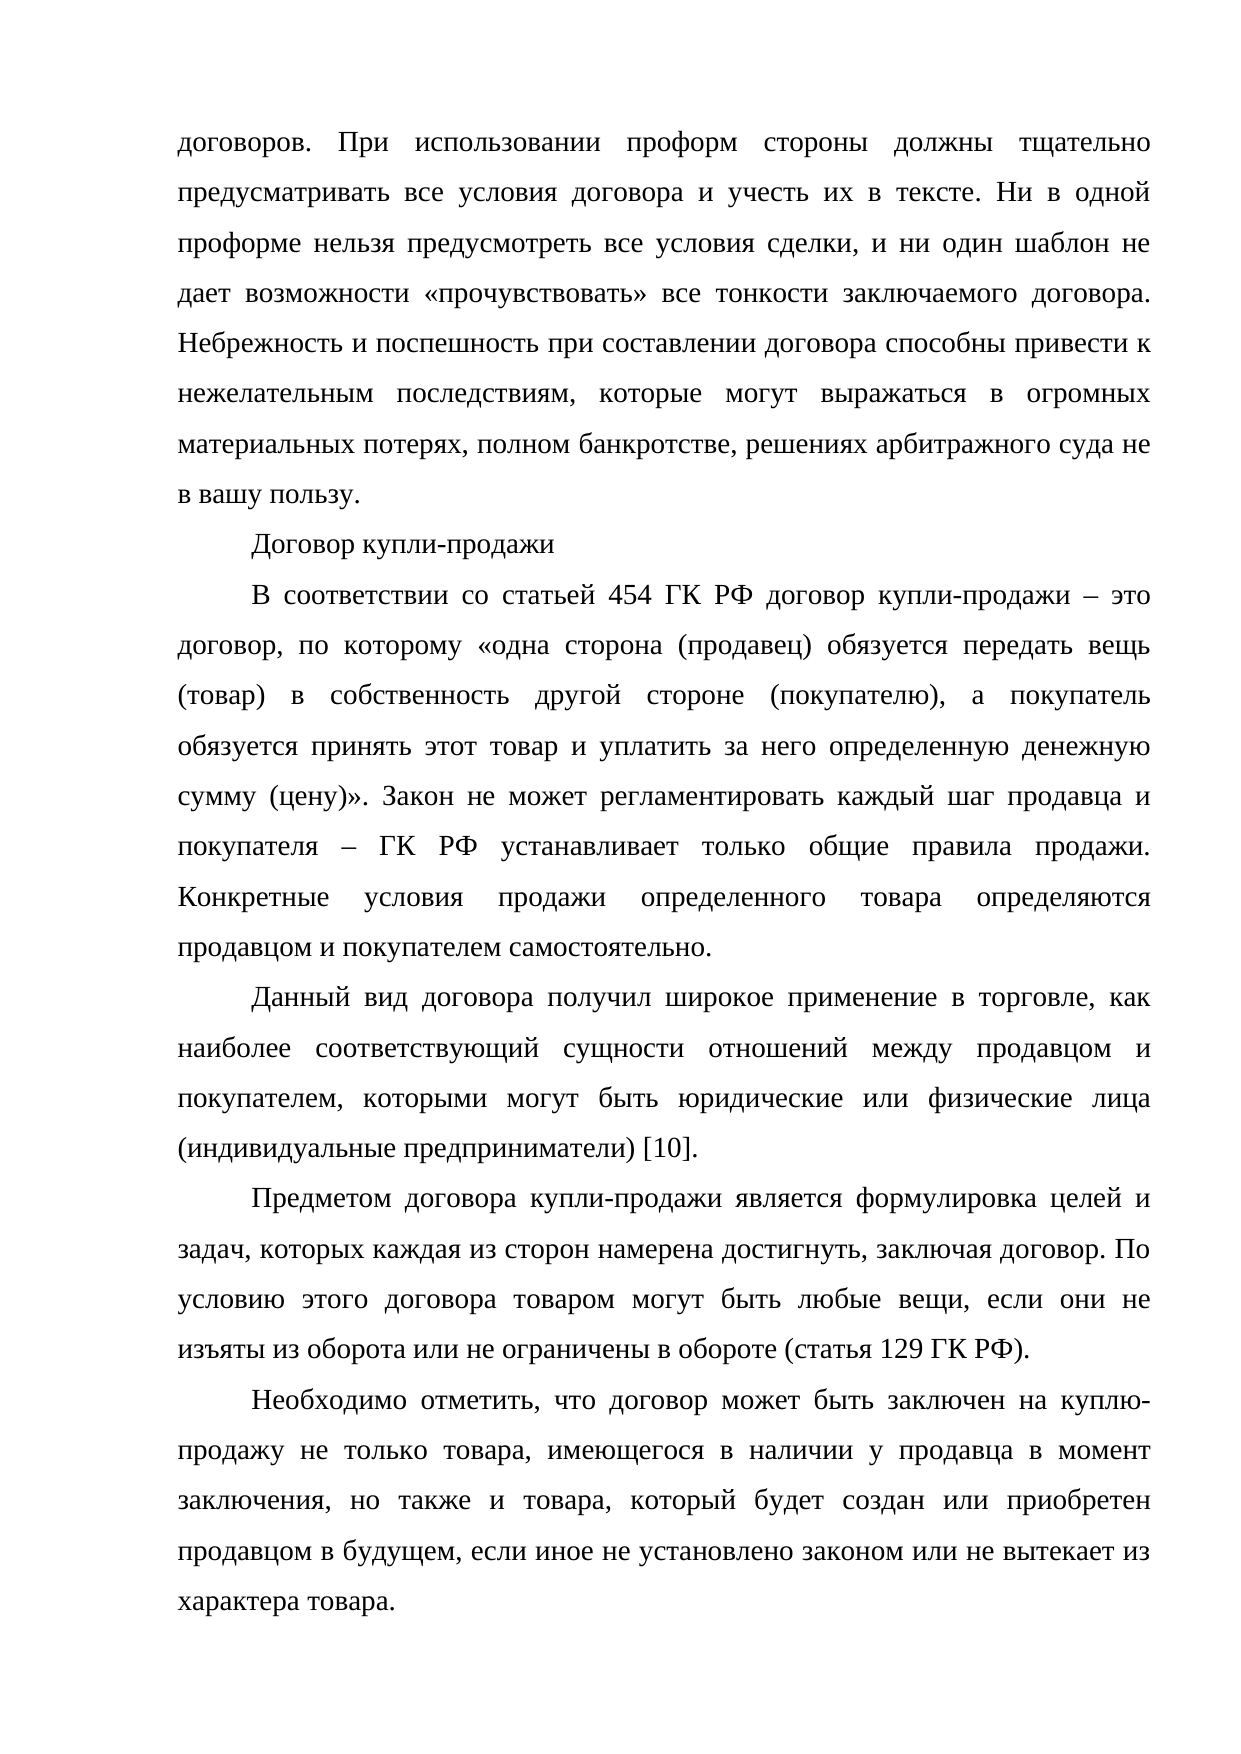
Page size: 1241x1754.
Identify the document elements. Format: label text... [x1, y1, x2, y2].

text Предметом договора купли-продажи является формулировка целей и задач, которых каждая из сторон намерена достигнуть, заключая договор. По условию этого договора товаром могут быть любые вещи, если они не изъяты из оборота или не ограничены в обороте (статья 129 ГК РФ). [177, 1181, 1152, 1365]
text Договор купли-продажи [177, 527, 1152, 560]
text Данный вид договора получил широкое применение в торговле, как наиболее соответствующий сущности отношений между продавцом и покупателем, которыми могут быть юридические или физические лица (индивидуальные предприниматели) [10]. [177, 979, 1152, 1164]
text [177, 124, 1152, 510]
text В соответствии со статьей 454 ГК РФ договор купли-продажи – это договор, по которому «одна сторона (продавец) обязуется передать вещь (товар) в собственность другой стороне (покупателю), а покупатель обязуется принять этот товар и уплатить за него определенную денежную сумму (цену)». Закон не может регламентировать каждый шаг продавца и покупателя – ГК РФ устанавливает только общие правила продажи. Конкретные условия продажи определенного товара определяются продавцом и покупателем самостоятельно. [177, 577, 1152, 963]
text Необходимо отметить, что договор может быть заключен на куплю-продажу не только товара, имеющегося в наличии у продавца в момент заключения, но также и товара, который будет создан или приобретен продавцом в будущем, если иное не установлено законом или не вытекает из характера товара. [177, 1382, 1152, 1617]
